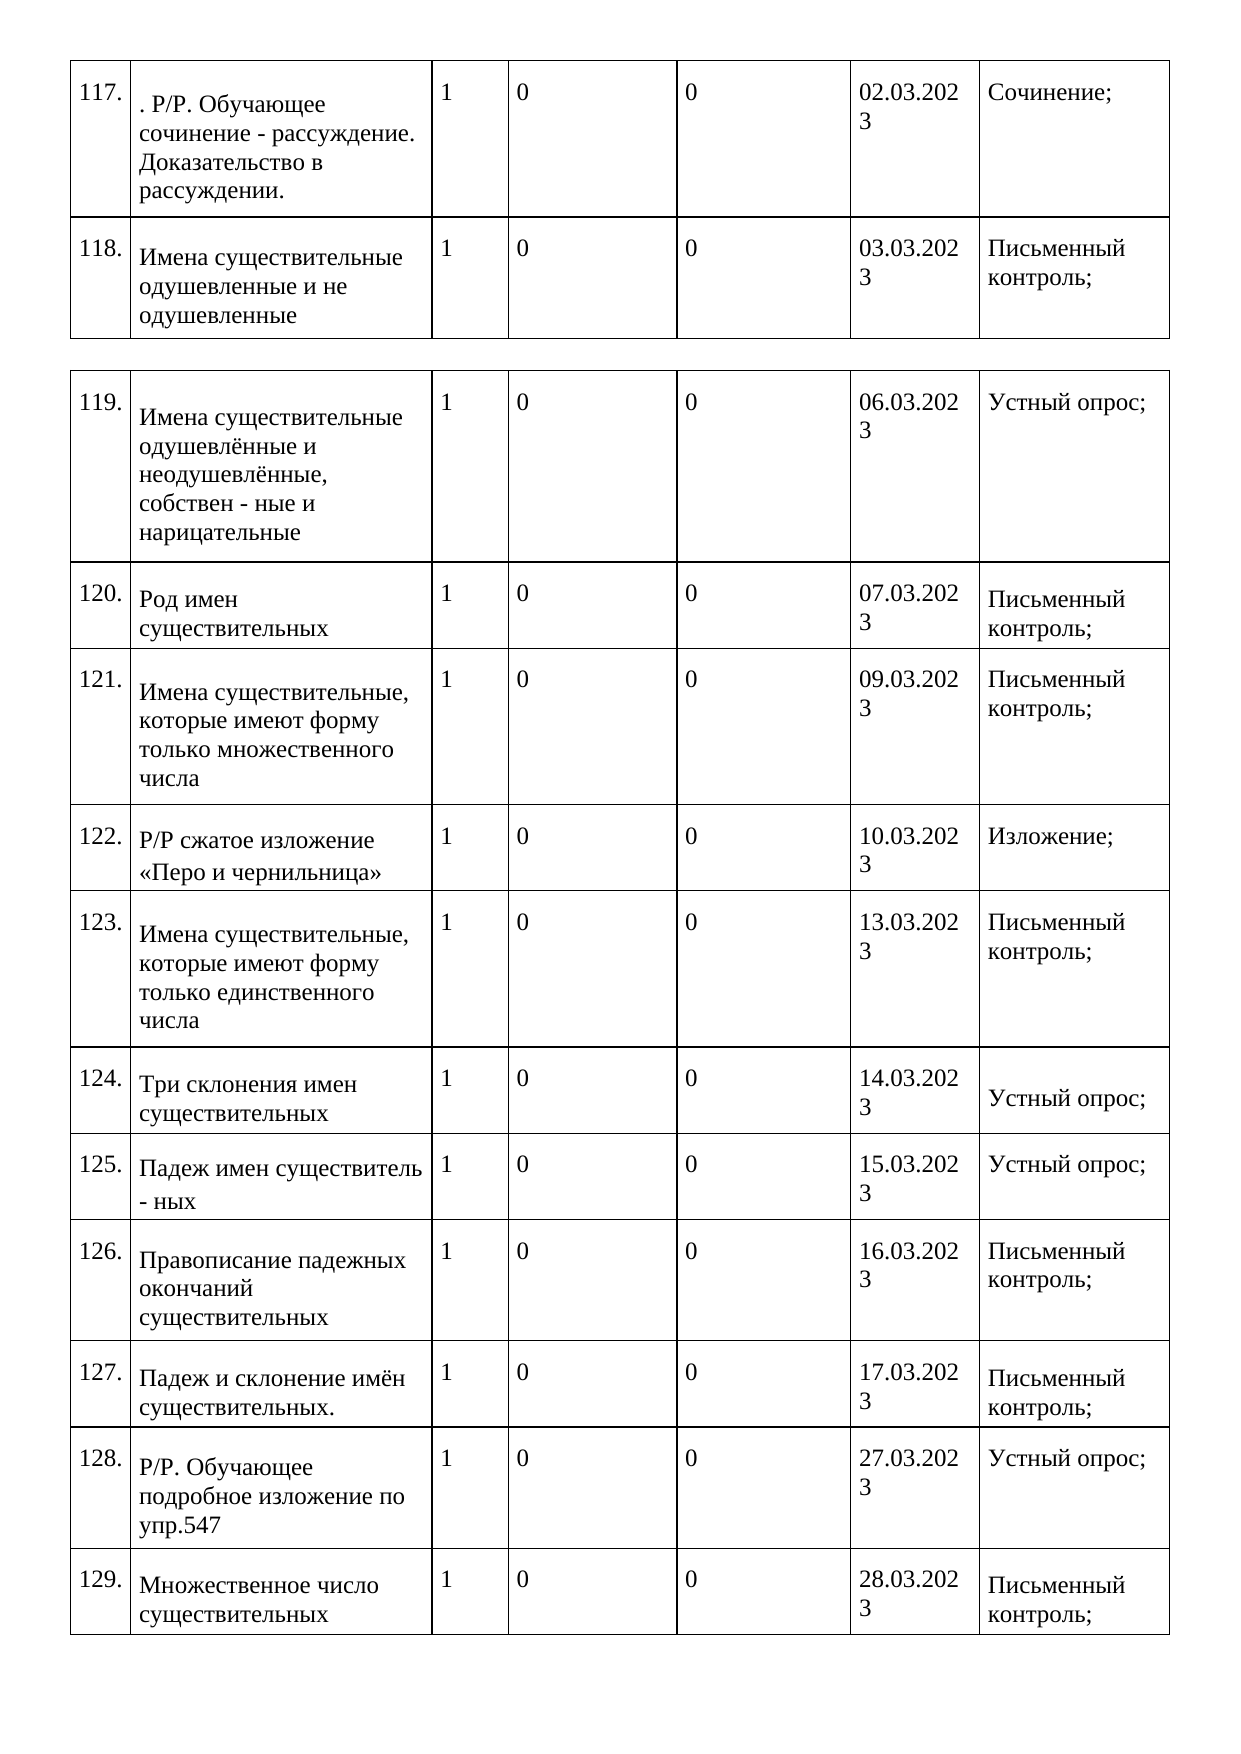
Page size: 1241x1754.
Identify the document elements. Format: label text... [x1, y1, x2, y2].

table_cell Изложение; [980, 805, 1169, 890]
table_cell Письменный контроль; [980, 1220, 1169, 1340]
table_cell 129. [71, 1549, 130, 1634]
table_cell 07.03.2023 [851, 563, 979, 647]
table_cell Письменный контроль; [980, 649, 1169, 804]
table_cell 16.03.2023 [851, 1220, 979, 1340]
table_cell Имена существительные, которые имеют форму только множественного числа [131, 649, 431, 804]
table_cell Устный опрос; [980, 1134, 1169, 1219]
table_cell Род имен существительных [131, 563, 431, 647]
table_cell 0 [678, 61, 850, 216]
table_cell 1 [433, 891, 508, 1046]
table_cell 118. [71, 218, 130, 337]
table_cell 122. [71, 805, 130, 890]
table_cell 1 [433, 1428, 508, 1547]
table_cell 0 [678, 805, 850, 890]
table_cell 1 [433, 1341, 508, 1426]
table_cell Устный опрос; [980, 1048, 1169, 1132]
table_header 1 [433, 371, 508, 561]
table_cell Письменный контроль; [980, 891, 1169, 1046]
table_cell 17.03.2023 [851, 1341, 979, 1426]
table_cell 128. [71, 1428, 130, 1547]
table_cell 125. [71, 1134, 130, 1219]
table_cell 0 [509, 1134, 676, 1219]
table_cell 1 [433, 1048, 508, 1132]
table_cell Правописание падежных окончаний существительных [131, 1220, 431, 1340]
table_cell 127. [71, 1341, 130, 1426]
table_cell 0 [678, 891, 850, 1046]
table_cell 0 [509, 563, 676, 647]
table_cell 1 [433, 563, 508, 647]
table_cell 120. [71, 563, 130, 647]
table_cell Имена существительные, которые имеют форму только единственного числа [131, 891, 431, 1046]
table_cell 1 [433, 1549, 508, 1634]
table_cell 123. [71, 891, 130, 1046]
table_cell 124. [71, 1048, 130, 1132]
table_cell 0 [678, 1134, 850, 1219]
table_cell 0 [509, 1048, 676, 1132]
table_cell Письменный контроль; [980, 218, 1169, 337]
table_cell 1 [433, 1220, 508, 1340]
table_cell Сочинение; [980, 61, 1169, 216]
table_cell 126. [71, 1220, 130, 1340]
table_cell 0 [678, 1549, 850, 1634]
table_cell Множественное число существительных [131, 1549, 431, 1634]
table_cell Падеж имен существитель - ных [131, 1134, 431, 1219]
table_cell Р/Р сжатое изложение «Перо и чернильница» [131, 805, 431, 890]
table_cell 13.03.2023 [851, 891, 979, 1046]
table_cell 02.03.2023 [851, 61, 979, 216]
table_cell 27.03.2023 [851, 1428, 979, 1547]
table_cell 0 [678, 1048, 850, 1132]
table_cell Р/Р. Обучающее подробное изложение по упр.547 [131, 1428, 431, 1547]
table_cell 0 [509, 891, 676, 1046]
table_cell Три склонения имен существительных [131, 1048, 431, 1132]
table_header 06.03.2023 [851, 371, 979, 561]
table_cell . Р/Р. Обучающее сочинение - рассуждение. Доказательство в рассуждении. [131, 61, 431, 216]
table_header Имена существительные одушевлённые и неодушевлённые, собствен - ные и нарицательные [131, 371, 431, 561]
table_cell 0 [509, 1549, 676, 1634]
table_cell 0 [509, 1341, 676, 1426]
table_cell 0 [509, 649, 676, 804]
table_cell 121. [71, 649, 130, 804]
table_cell 28.03.2023 [851, 1549, 979, 1634]
table_cell 0 [509, 1428, 676, 1547]
table_cell 0 [509, 218, 676, 337]
table_cell 09.03.2023 [851, 649, 979, 804]
table_cell 1 [433, 649, 508, 804]
table_header 0 [678, 371, 850, 561]
table_cell 14.03.2023 [851, 1048, 979, 1132]
table_cell 1 [433, 1134, 508, 1219]
table_cell 0 [509, 1220, 676, 1340]
table_cell Устный опрос; [980, 1428, 1169, 1547]
table_cell 0 [678, 649, 850, 804]
table_cell 1 [433, 218, 508, 337]
table_cell 0 [678, 218, 850, 337]
table_cell Письменный контроль; [980, 563, 1169, 647]
table_cell 15.03.2023 [851, 1134, 979, 1219]
table_cell 1 [433, 805, 508, 890]
table_cell 0 [509, 805, 676, 890]
table_cell 0 [678, 1428, 850, 1547]
table_cell Падеж и склонение имён существительных. [131, 1341, 431, 1426]
table_cell 10.03.2023 [851, 805, 979, 890]
table_header 119. [71, 371, 130, 561]
table_header 0 [509, 371, 676, 561]
table_cell 0 [678, 1220, 850, 1340]
table_cell 0 [678, 563, 850, 647]
table_header Устный опрос; [980, 371, 1169, 561]
table_cell 03.03.2023 [851, 218, 979, 337]
table_cell Имена существительные одушевленные и не одушевленные [131, 218, 431, 337]
table_cell Письменный контроль; [980, 1549, 1169, 1634]
table_cell 1 [433, 61, 508, 216]
table_cell 0 [678, 1341, 850, 1426]
table_cell 117. [71, 61, 130, 216]
table_cell 0 [509, 61, 676, 216]
table_cell Письменный контроль; [980, 1341, 1169, 1426]
